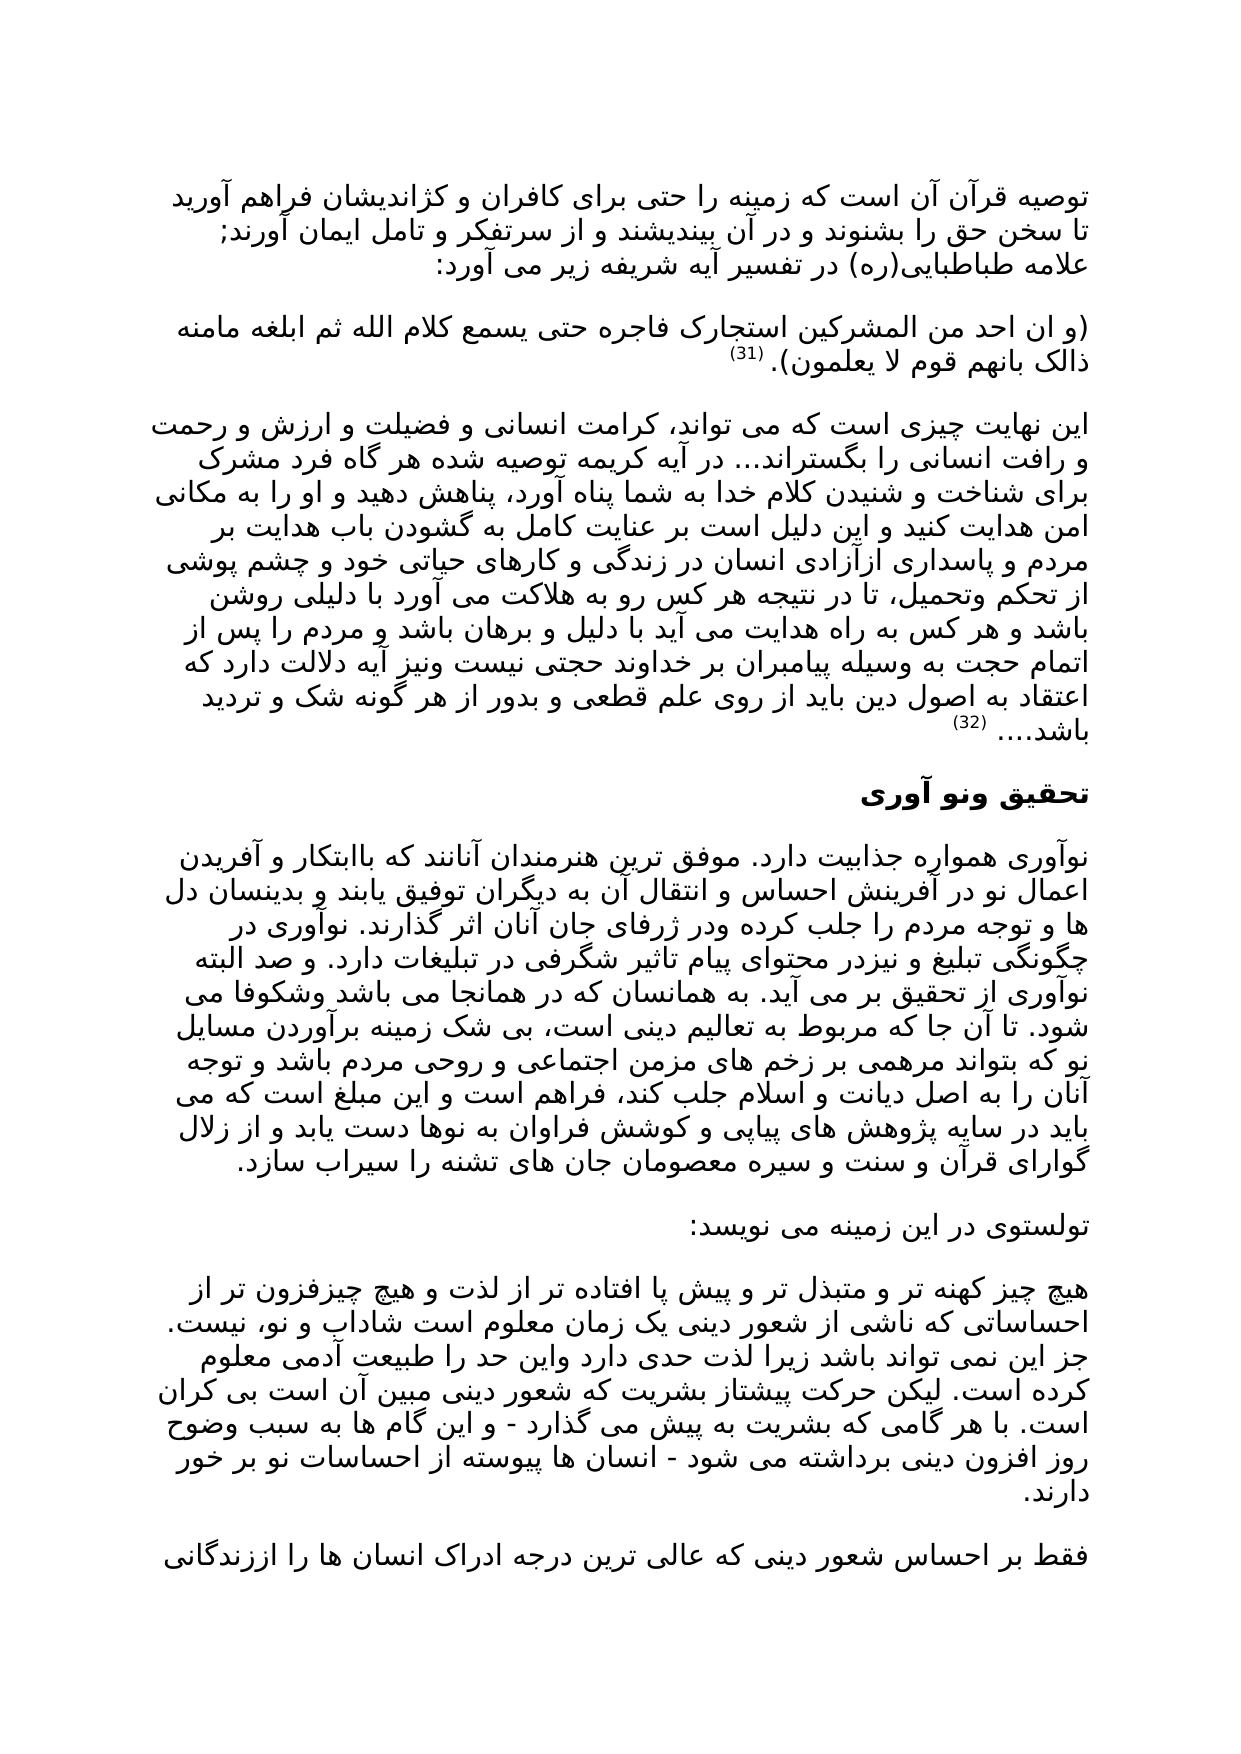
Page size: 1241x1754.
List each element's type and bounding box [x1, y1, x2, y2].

table_header [150, 150, 1090, 1572]
